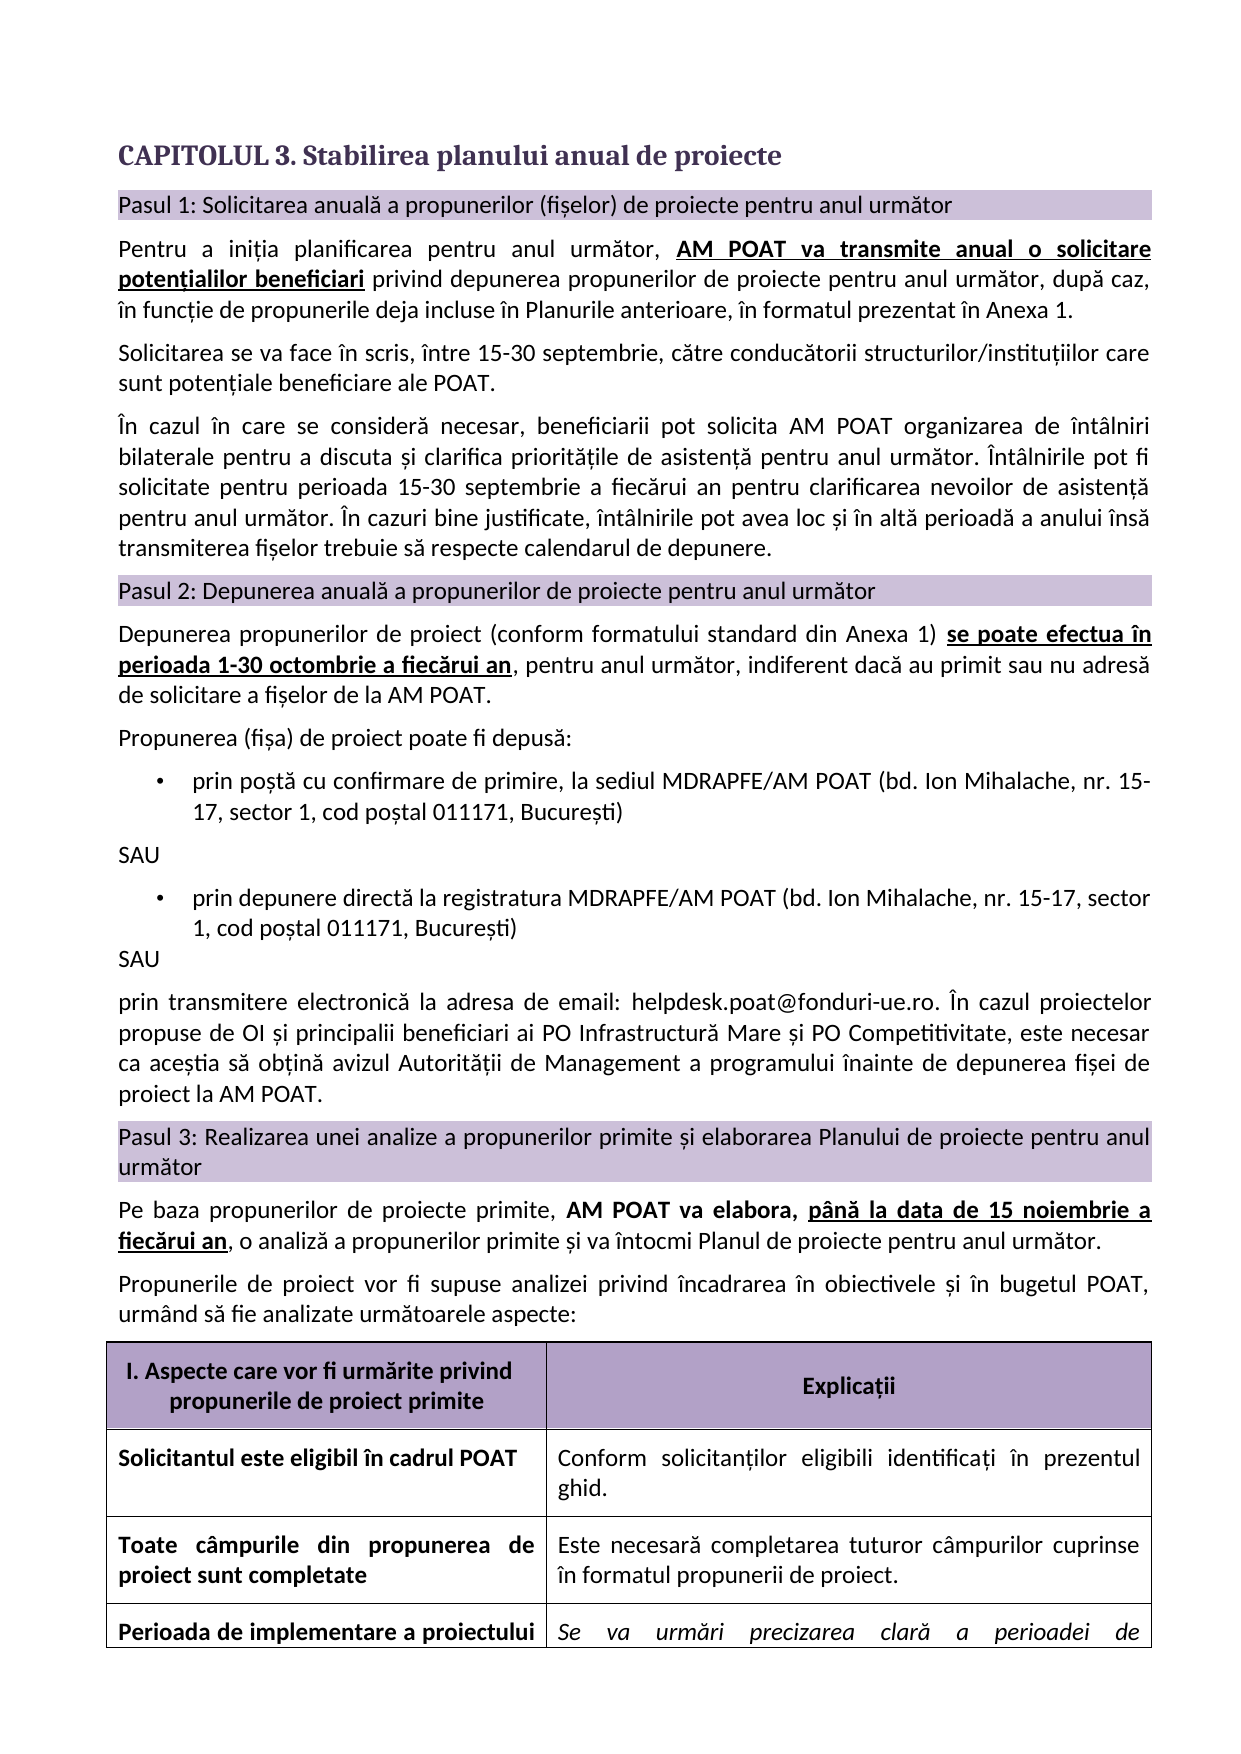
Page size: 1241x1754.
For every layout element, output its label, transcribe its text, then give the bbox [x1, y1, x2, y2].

text În cazul în care se consideră necesar, beneficiarii pot solicita AM POAT organizarea de întâlniri bilaterale pentru a discuta și clarifica prioritățile de asistență pentru anul următor. Întâlnirile pot fi solicitate pentru perioada 15-30 septembrie a fiecărui an pentru clarificarea nevoilor de asistență pentru anul următor. În cazuri bine justificate, întâlnirile pot avea loc și în altă perioadă a anului însă transmiterea fișelor trebuie să respecte calendarul de depunere. [118, 410, 1152, 563]
text Pasul 1: Solicitarea anuală a propunerilor (fișelor) de proiecte pentru anul următor [118, 190, 1152, 220]
text SAU [118, 943, 1152, 974]
table_cell Solicitantul este eligibil în cadrul POAT [107, 1430, 546, 1516]
text Pentru a iniția planificarea pentru anul următor, AM POAT va transmite anual o solicitare potențialilor beneficiari privind depunerea propunerilor de proiecte pentru anul următor, după caz, în funcție de propunerile deja incluse în Planurile anterioare, în formatul prezentat în Anexa 1. [118, 233, 1152, 324]
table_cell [547, 1604, 1151, 1647]
table_cell Conform solicitanților eligibili identificaţi în prezentul ghid. [547, 1430, 1151, 1516]
table_cell Este necesară completarea tuturor câmpurilor cuprinse în formatul propunerii de proiect. [547, 1517, 1151, 1603]
subtitle CAPITOLUL 3. Stabilirea planului anual de proiecte [118, 139, 1152, 172]
text Pe baza propunerilor de proiecte primite, AM POAT va elabora, până la data de 15 noiembrie a fiecărui an, o analiză a propunerilor primite și va întocmi Planul de proiecte pentru anul următor. [118, 1194, 1152, 1255]
list prin poştă cu confirmare de primire, la sediul MDRAPFE/AM POAT (bd. Ion Mihalache, nr. 15-17, sector 1, cod poștal 011171, București) [156, 766, 1152, 827]
text Propunerile de proiect vor fi supuse analizei privind încadrarea în obiectivele și în bugetul POAT, urmând să fie analizate următoarele aspecte: [118, 1268, 1152, 1329]
text SAU [118, 839, 1152, 869]
text Depunerea propunerilor de proiect (conform formatului standard din Anexa 1) se poate efectua în perioada 1-30 octombrie a fiecărui an, pentru anul următor, indiferent dacă au primit sau nu adresă de solicitare a fișelor de la AM POAT. [118, 618, 1152, 710]
list prin depunere directă la registratura MDRAPFE/AM POAT (bd. Ion Mihalache, nr. 15-17, sector 1, cod poștal 011171, București) [156, 882, 1152, 943]
text Propunerea (fişa) de proiect poate fi depusă: [118, 722, 1152, 753]
text prin transmitere electronică la adresa de email: helpdesk.poat@fonduri-ue.ro. În cazul proiectelor propuse de OI și principalii beneficiari ai PO Infrastructură Mare și PO Competitivitate, este necesar ca aceștia să obțină avizul Autorității de Management a programului înainte de depunerea fișei de proiect la AM POAT. [118, 986, 1152, 1108]
text Pasul 3: Realizarea unei analize a propunerilor primite și elaborarea Planului de proiecte pentru anul următor [118, 1121, 1152, 1182]
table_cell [107, 1604, 546, 1647]
text Solicitarea se va face în scris, între 15-30 septembrie, către conducătorii structurilor/instituțiilor care sunt potențiale beneficiare ale POAT. [118, 337, 1152, 398]
table_header I. Aspecte care vor fi urmărite privind propunerile de proiect primite [107, 1343, 546, 1428]
table_cell Toate câmpurile din propunerea de proiect sunt completate [107, 1517, 546, 1603]
table_header Explicaţii [547, 1343, 1151, 1428]
text Pasul 2: Depunerea anuală a propunerilor de proiecte pentru anul următor [118, 575, 1152, 606]
